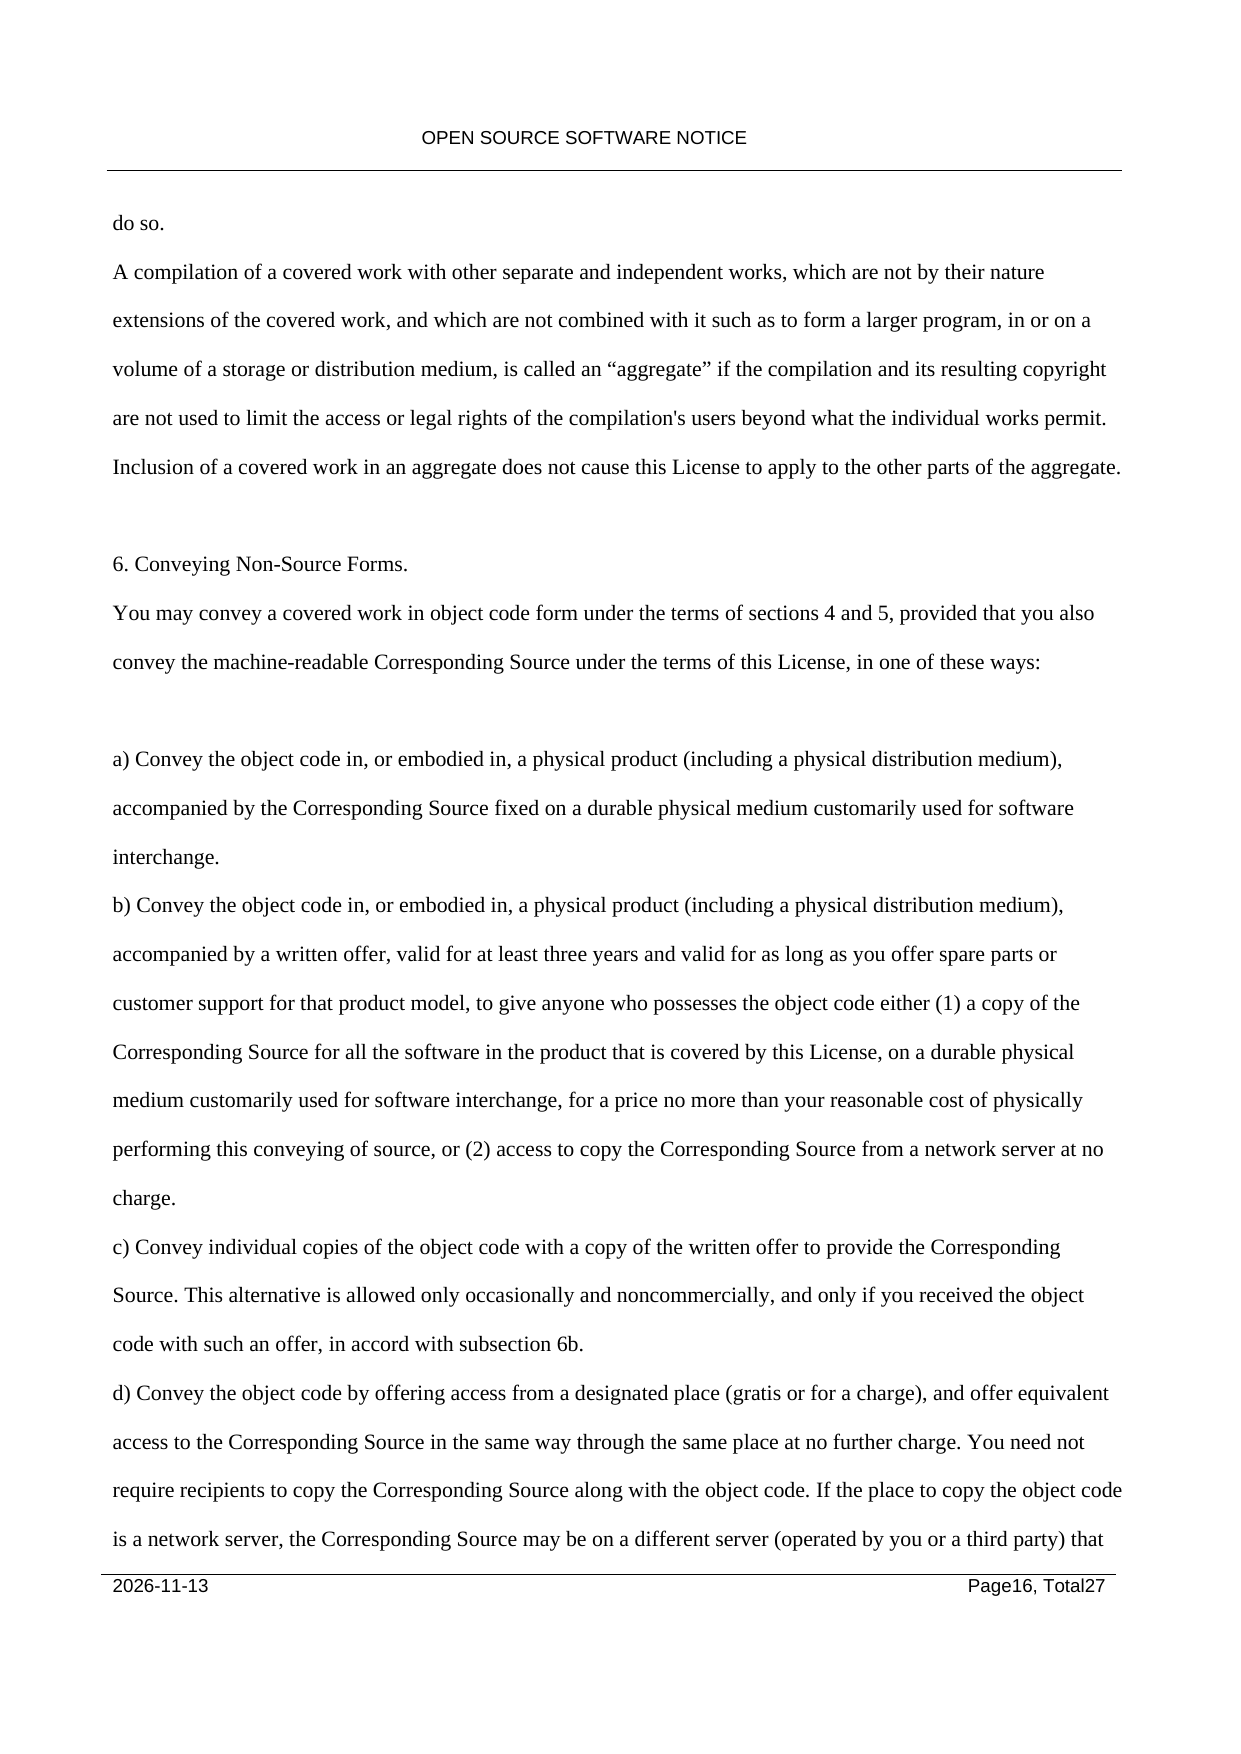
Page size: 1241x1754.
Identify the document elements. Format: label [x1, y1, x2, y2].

text [112, 206, 1128, 1555]
